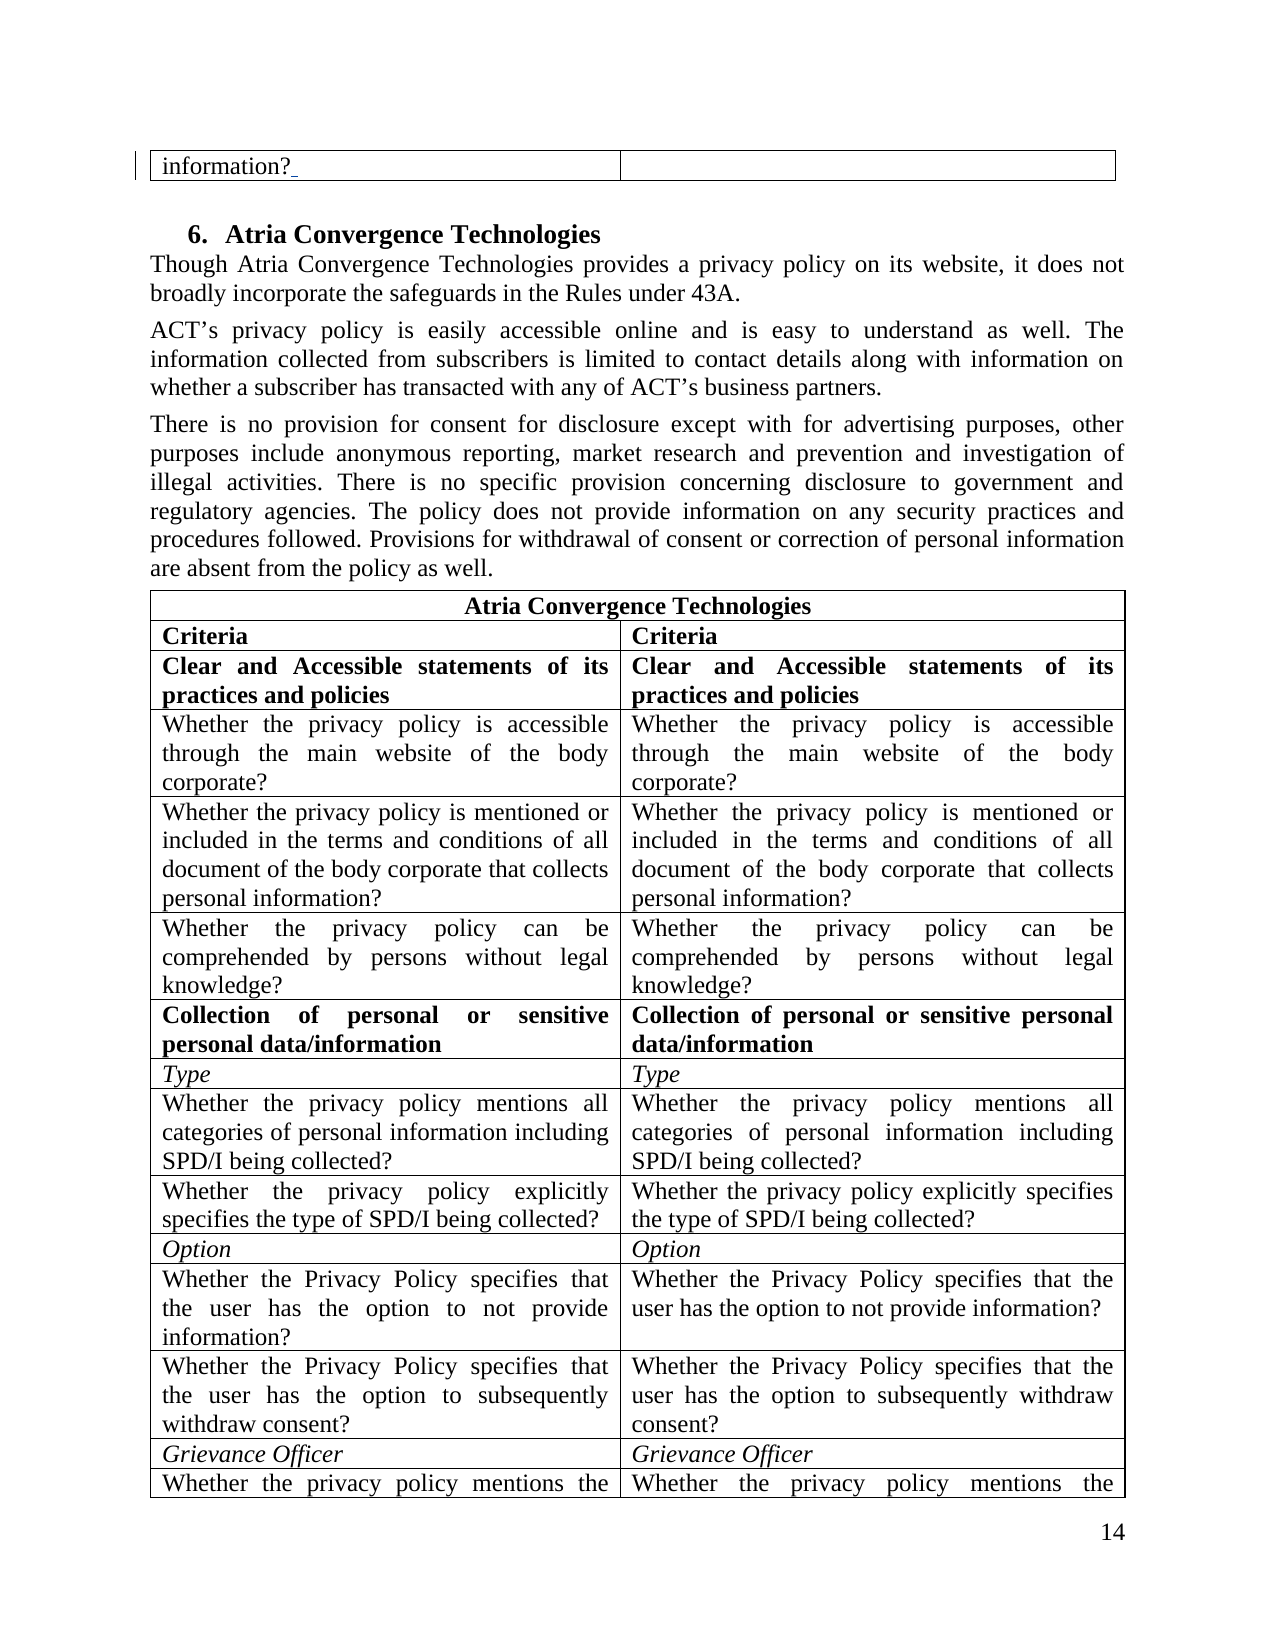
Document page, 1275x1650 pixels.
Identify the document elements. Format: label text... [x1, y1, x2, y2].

table_cell Whether the privacy policy mentions all categories of personal information including SPD/I being collected? [621, 1089, 1124, 1175]
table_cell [151, 151, 620, 180]
table_cell Whether the privacy policy mentions all categories of personal information including SPD/I being collected? [151, 1089, 620, 1175]
table_cell Clear and Accessible statements of its practices and policies [621, 651, 1124, 708]
table_cell Grievance Officer [621, 1439, 1124, 1467]
subtitle Atria Convergence Technologies [187, 218, 1125, 249]
table_cell Collection of personal or sensitive personal data/information [621, 1000, 1124, 1058]
table_cell Type [151, 1059, 620, 1087]
text ACT’s privacy policy is easily accessible online and is easy to understand as well. The information collected from subscribers is limited to contact details along with information on whether a subscriber has transacted with any of ACT’s business partners. [150, 315, 1125, 401]
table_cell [621, 1469, 1124, 1497]
table_header Atria Convergence Technologies [151, 591, 1124, 620]
table_cell Whether the Privacy Policy specifies that the user has the option to not provide information? [151, 1264, 620, 1350]
table_cell Grievance Officer [151, 1439, 620, 1467]
table_cell Clear and Accessible statements of its practices and policies [151, 651, 620, 708]
table_cell Criteria [621, 621, 1124, 650]
table_cell Option [151, 1234, 620, 1263]
table_cell Whether the privacy policy explicitly specifies the type of SPD/I being collected? [151, 1176, 620, 1233]
table_cell Whether the privacy policy can be comprehended by persons without legal knowledge? [151, 913, 620, 999]
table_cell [151, 1469, 620, 1497]
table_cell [621, 151, 1115, 180]
table_cell Collection of personal or sensitive personal data/information [151, 1000, 620, 1058]
text Though Atria Convergence Technologies provides a privacy policy on its website, it does not broadly incorporate the safeguards in the Rules under 43A. [150, 249, 1125, 307]
table_cell Option [621, 1234, 1124, 1263]
table_cell Whether the privacy policy is accessible through the main website of the body corporate? [151, 710, 620, 796]
table_cell Whether the privacy policy explicitly specifies the type of SPD/I being collected? [621, 1176, 1124, 1233]
table_cell Criteria [151, 621, 620, 650]
table_cell Whether the Privacy Policy specifies that the user has the option to subsequently withdraw consent? [621, 1351, 1124, 1438]
table_cell Type [621, 1059, 1124, 1087]
table_cell Whether the privacy policy is mentioned or included in the terms and conditions of all document of the body corporate that collects personal information? [621, 797, 1124, 912]
table_cell Whether the Privacy Policy specifies that the user has the option to not provide information? [621, 1264, 1124, 1350]
table_cell Whether the privacy policy is mentioned or included in the terms and conditions of all document of the body corporate that collects personal information? [151, 797, 620, 912]
table_cell Whether the Privacy Policy specifies that the user has the option to subsequently withdraw consent? [151, 1351, 620, 1438]
text There is no provision for consent for disclosure except with for advertising purposes, other purposes include anonymous reporting, market research and prevention and investigation of illegal activities. There is no specific provision concerning disclosure to government and regulatory agencies. The policy does not provide information on any security practices and procedures followed. Provisions for withdrawal of consent or correction of personal information are absent from the policy as well. [150, 409, 1125, 582]
table_cell Whether the privacy policy can be comprehended by persons without legal knowledge? [621, 913, 1124, 999]
table_cell Whether the privacy policy is accessible through the main website of the body corporate? [621, 710, 1124, 796]
